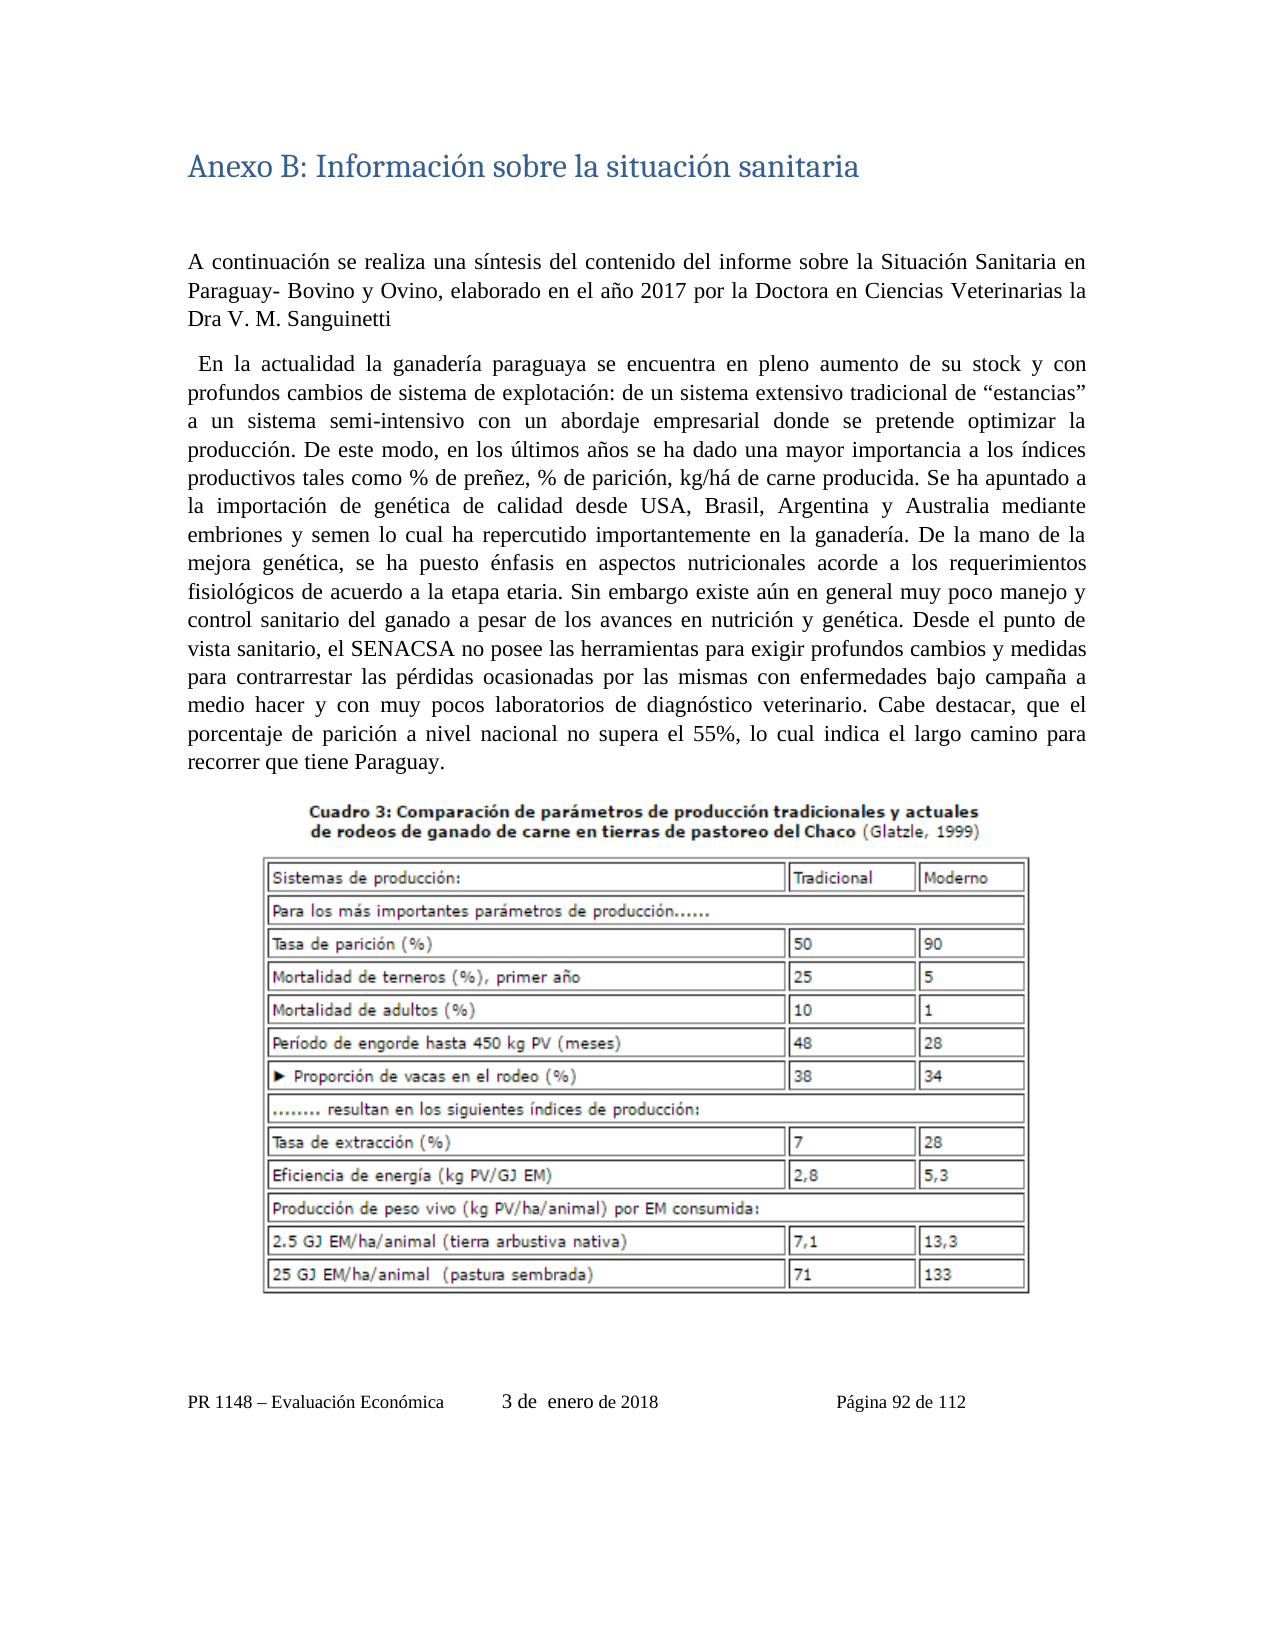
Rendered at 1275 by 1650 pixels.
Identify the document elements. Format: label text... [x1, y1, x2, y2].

text A continuación se realiza una síntesis del contenido del informe sobre la Situación Sanitaria en Paraguay- Bovino y Ovino, elaborado en el año 2017 por la Doctora en Ciencias Veterinarias la Dra V. M. Sanguinetti [187, 248, 1088, 332]
subtitle Anexo B: Información sobre la situación sanitaria [187, 148, 1088, 186]
text En la actualidad la ganadería paraguaya se encuentra en pleno aumento de su stock y con profundos cambios de sistema de explotación: de un sistema extensivo tradicional de “estancias” a un sistema semi-intensivo con un abordaje empresarial donde se pretende optimizar la producción. De este modo, en los últimos años se ha dado una mayor importancia a los índices productivos tales como % de preñez, % de parición, kg/há de carne producida. Se ha apuntado a la importación de genética de calidad desde USA, Brasil, Argentina y Australia mediante embriones y semen lo cual ha repercutido importantemente en la ganadería. De la mano de la mejora genética, se ha puesto énfasis en aspectos nutricionales acorde a los requerimientos fisiológicos de acuerdo a la etapa etaria. Sin embargo existe aún en general muy poco manejo y control sanitario del ganado a pesar de los avances en nutrición y genética. Desde el punto de vista sanitario, el SENACSA no posee las herramientas para exigir profundos cambios y medidas para contrarrestar las pérdidas ocasionadas por las mismas con enfermedades bajo campaña a medio hacer y con muy pocos laboratorios de diagnóstico veterinario. Cabe destacar, que el porcentaje de parición a nivel nacional no supera el 55%, lo cual indica el largo camino para recorrer que tiene Paraguay. [187, 350, 1088, 775]
